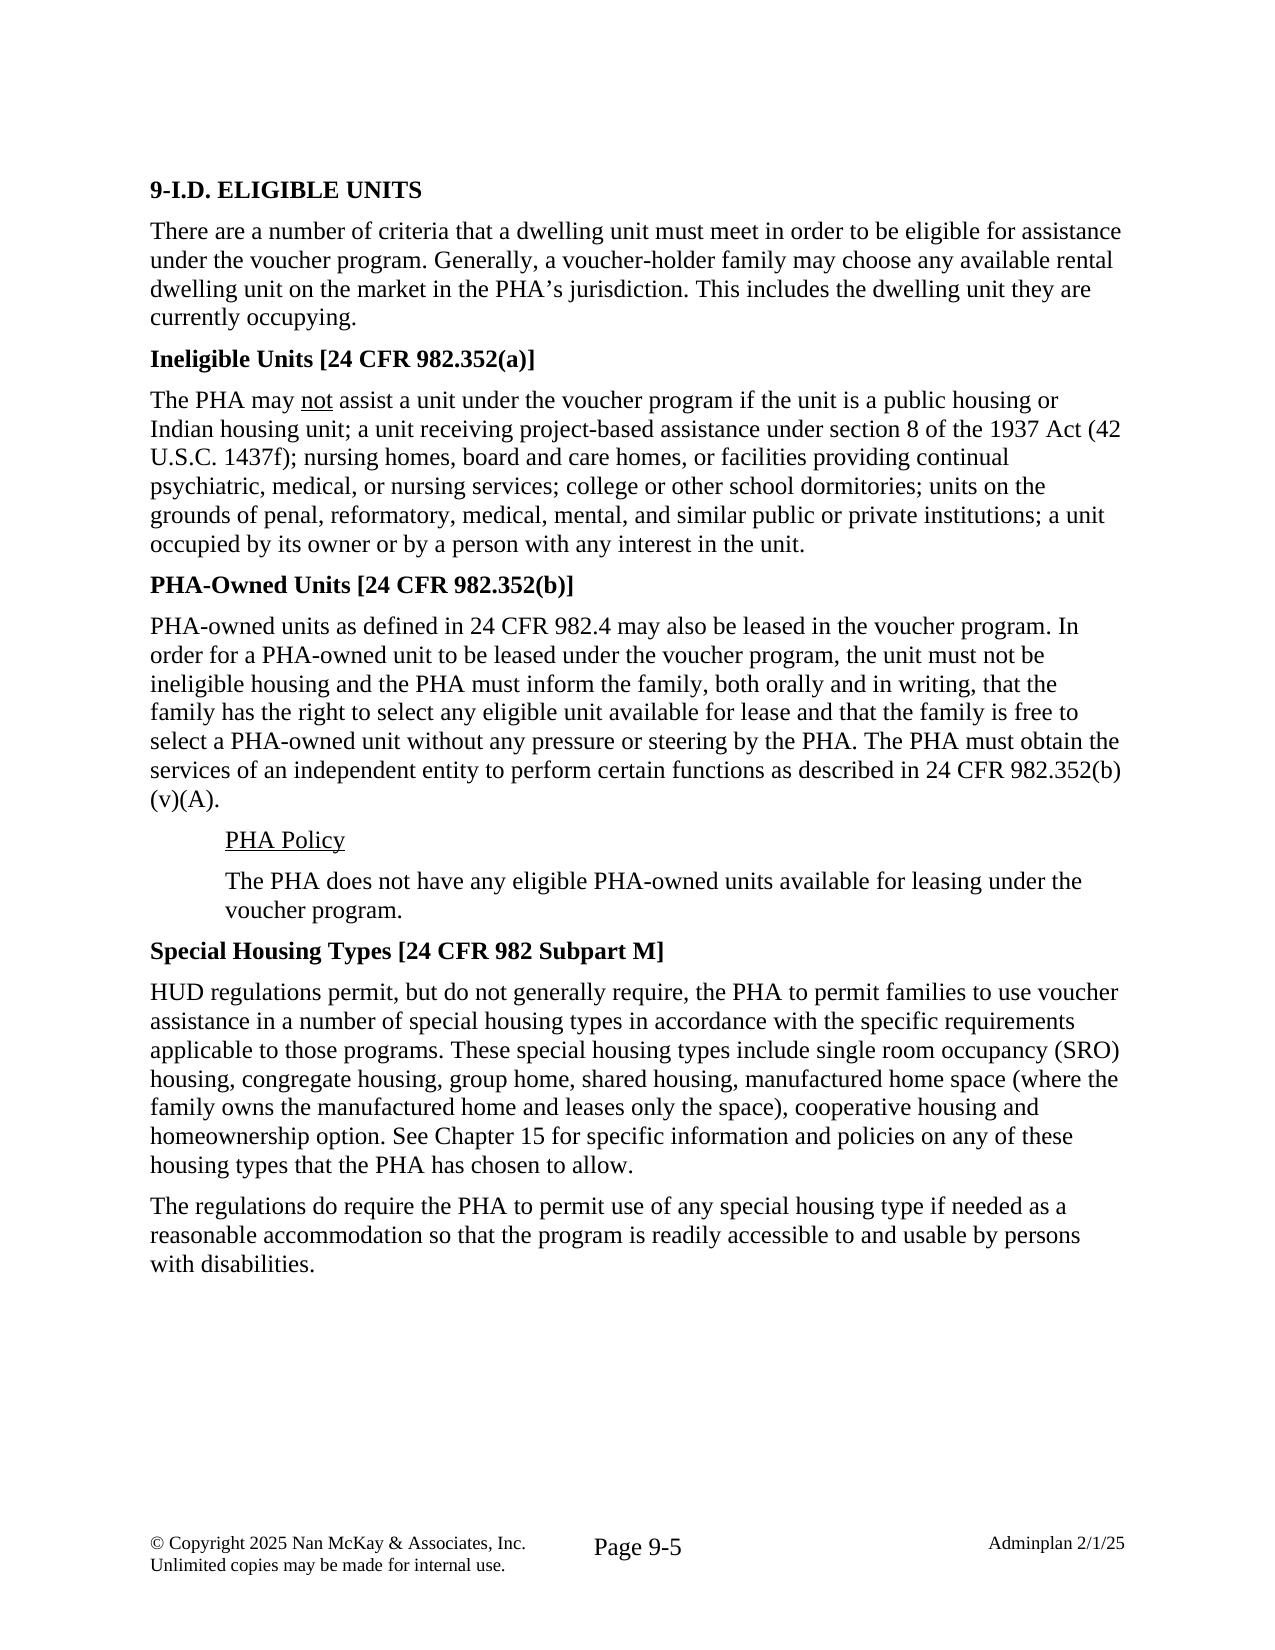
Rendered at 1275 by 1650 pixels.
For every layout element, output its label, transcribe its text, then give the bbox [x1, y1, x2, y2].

text The regulations do require the PHA to permit use of any special housing type if needed as a reasonable accommodation so that the program is readily accessible to and usable by persons with disabilities. [150, 1191, 1125, 1277]
text The PHA does not have any eligible PHA-owned units available for leasing under the voucher program. [225, 866, 1125, 924]
text The PHA may not assist a unit under the voucher program if the unit is a public housing or Indian housing unit; a unit receiving project-based assistance under section 8 of the 1937 Act (42 U.S.C. 1437f); nursing homes, board and care homes, or facilities providing continual psychiatric, medical, or nursing services; college or other school dormitories; units on the grounds of penal, reformatory, medical, mental, and similar public or private institutions; a unit occupied by its owner or by a person with any interest in the unit. [150, 385, 1125, 557]
text Ineligible Units [24 CFR 982.352(a)] [150, 344, 1125, 372]
text PHA Policy [225, 825, 1125, 854]
text There are a number of criteria that a dwelling unit must meet in order to be eligible for assistance under the voucher program. Generally, a voucher-holder family may choose any available rental dwelling unit on the market in the PHA’s jurisdiction. This includes the dwelling unit they are currently occupying. [150, 216, 1125, 331]
text Special Housing Types [24 CFR 982 Subpart M] [150, 936, 1125, 965]
text PHA-owned units as defined in 24 CFR 982.4 may also be leased in the voucher program. In order for a PHA-owned unit to be leased under the voucher program, the unit must not be ineligible housing and the PHA must inform the family, both orally and in writing, that the family has the right to select any eligible unit available for lease and that the family is free to select a PHA-owned unit without any pressure or steering by the PHA. The PHA must obtain the services of an independent entity to perform certain functions as described in 24 CFR 982.352(b)(v)(A). [150, 611, 1125, 812]
text 9-I.D. ELIGIBLE UNITS [150, 175, 1125, 204]
text HUD regulations permit, but do not generally require, the PHA to permit families to use voucher assistance in a number of special housing types in accordance with the specific requirements applicable to those programs. These special housing types include single room occupancy (SRO) housing, congregate housing, group home, shared housing, manufactured home space (where the family owns the manufactured home and leases only the space), cooperative housing and homeownership option. See Chapter 15 for specific information and policies on any of these housing types that the PHA has chosen to allow. [150, 977, 1125, 1179]
text PHA-Owned Units [24 CFR 982.352(b)] [150, 570, 1125, 599]
